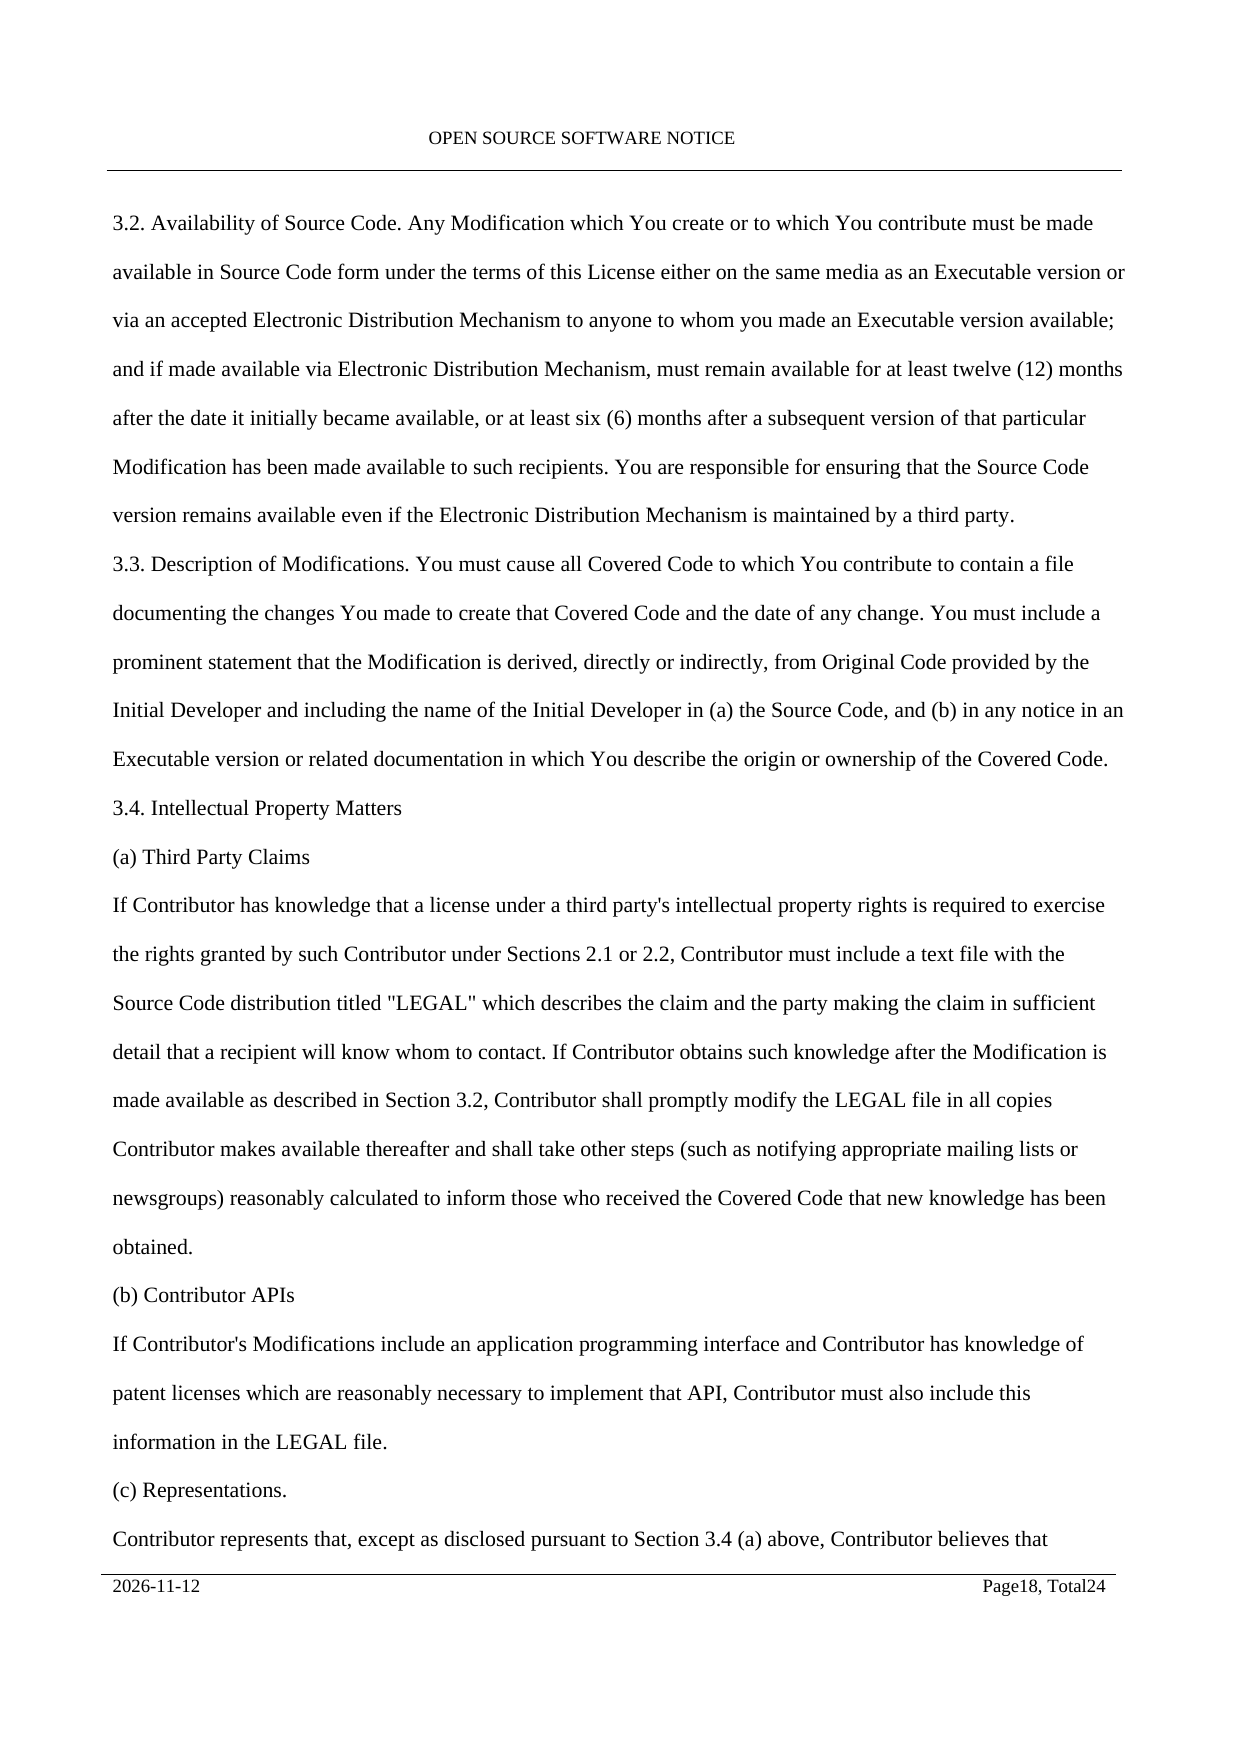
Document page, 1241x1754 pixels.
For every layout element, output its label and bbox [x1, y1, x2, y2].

text [112, 206, 1128, 1555]
